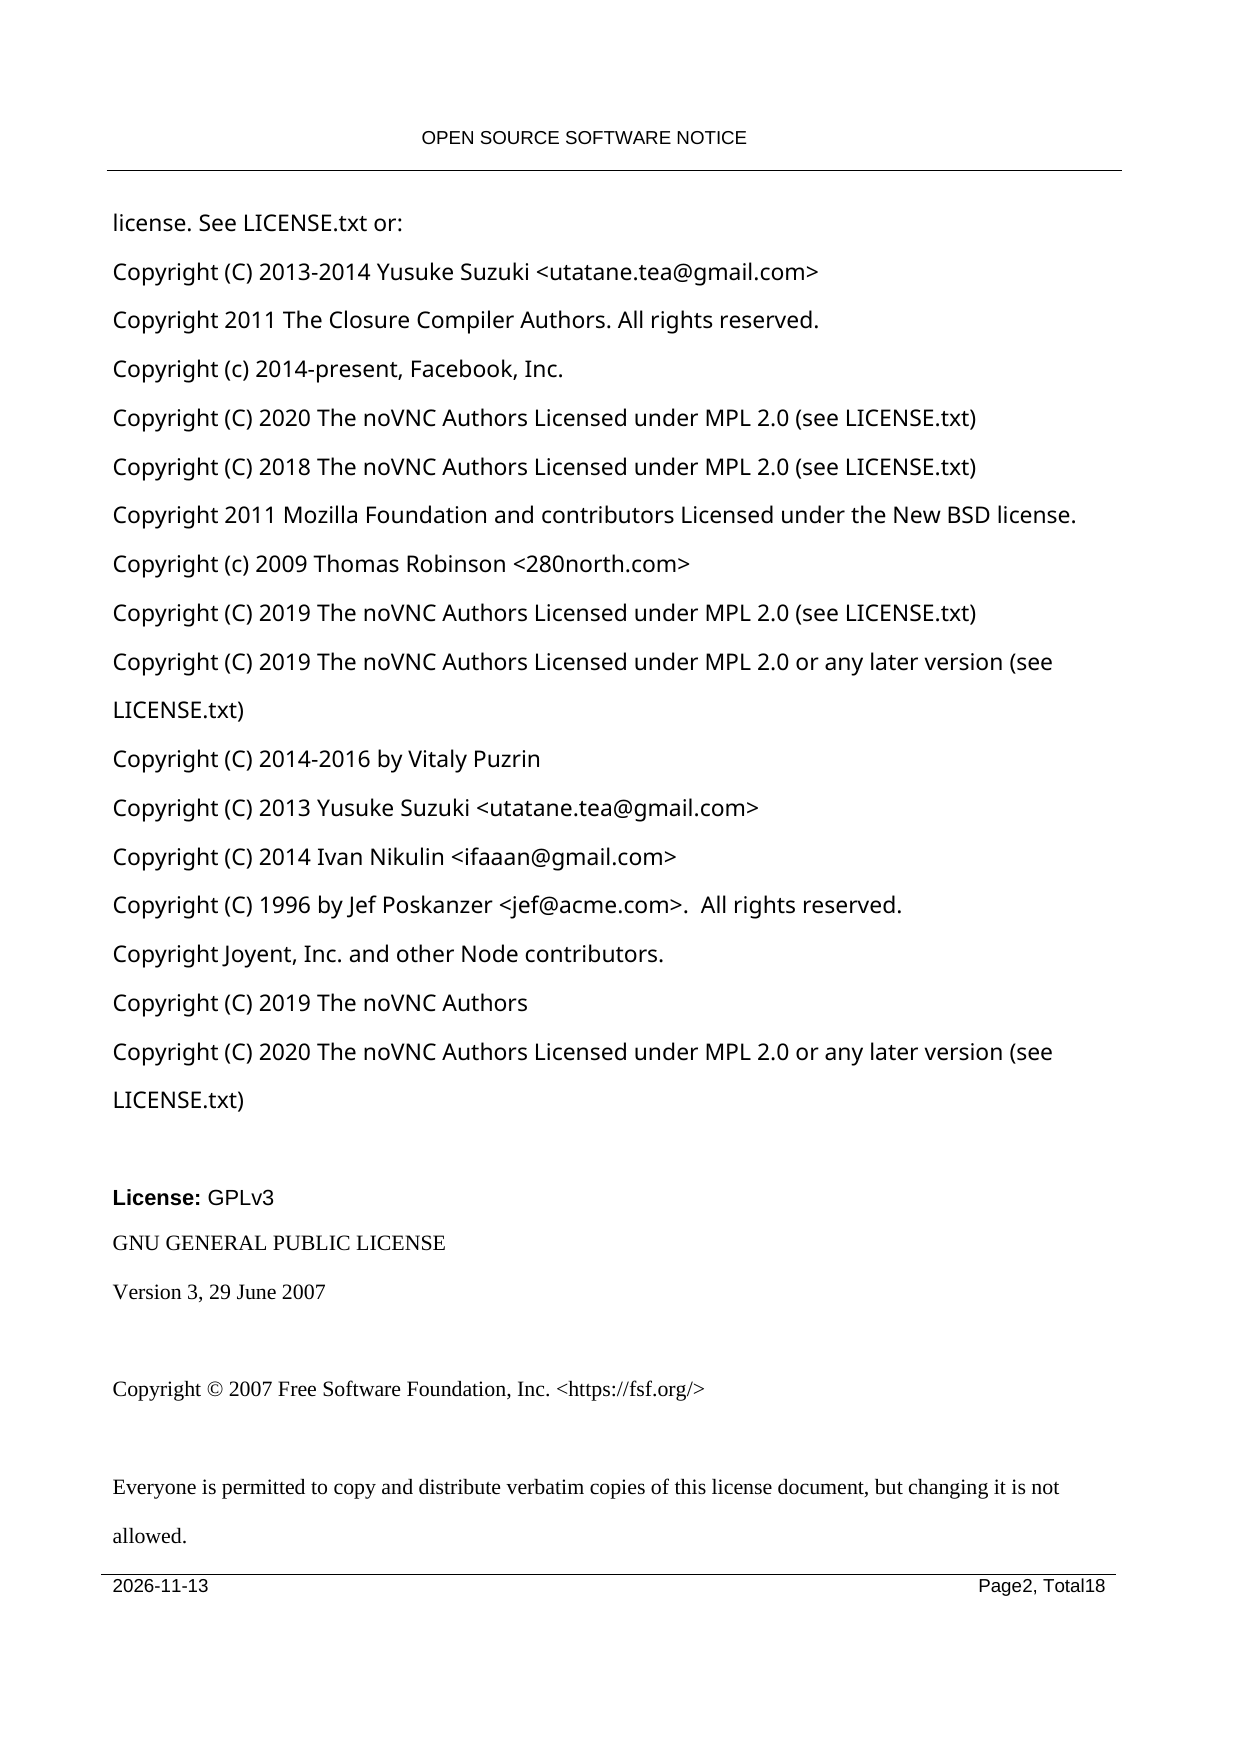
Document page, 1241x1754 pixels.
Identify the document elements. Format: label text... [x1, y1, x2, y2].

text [112, 206, 1128, 1165]
text License: GPLv3 [112, 1181, 1128, 1214]
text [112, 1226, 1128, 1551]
